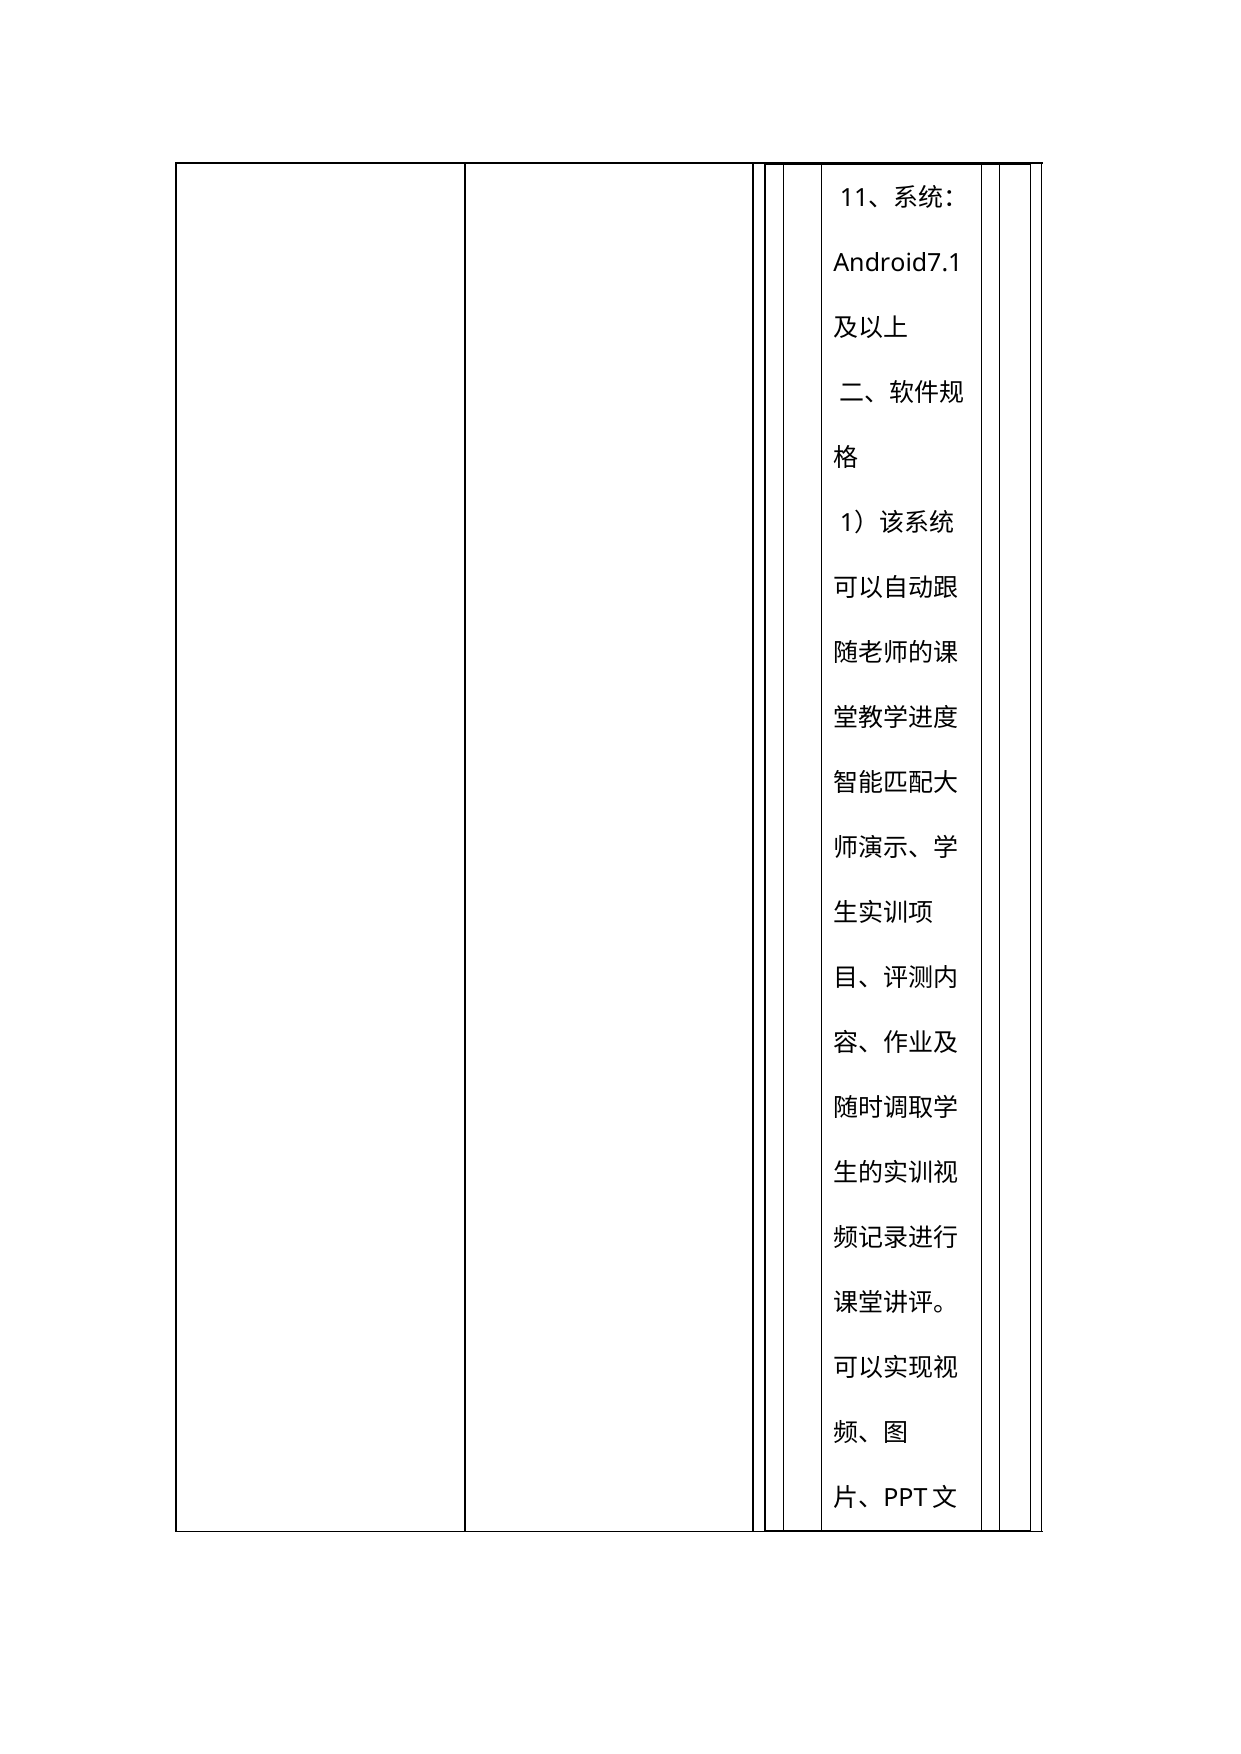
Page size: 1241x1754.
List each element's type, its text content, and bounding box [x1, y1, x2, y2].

table_cell [466, 164, 752, 1531]
table_cell [1000, 165, 1030, 1530]
table_cell [766, 165, 783, 1530]
table_cell [822, 165, 981, 1530]
table_cell [754, 164, 764, 1531]
table_cell [982, 165, 999, 1530]
table_cell [784, 165, 821, 1530]
table_cell 1 [177, 164, 464, 1531]
table_cell [1031, 164, 1041, 1531]
